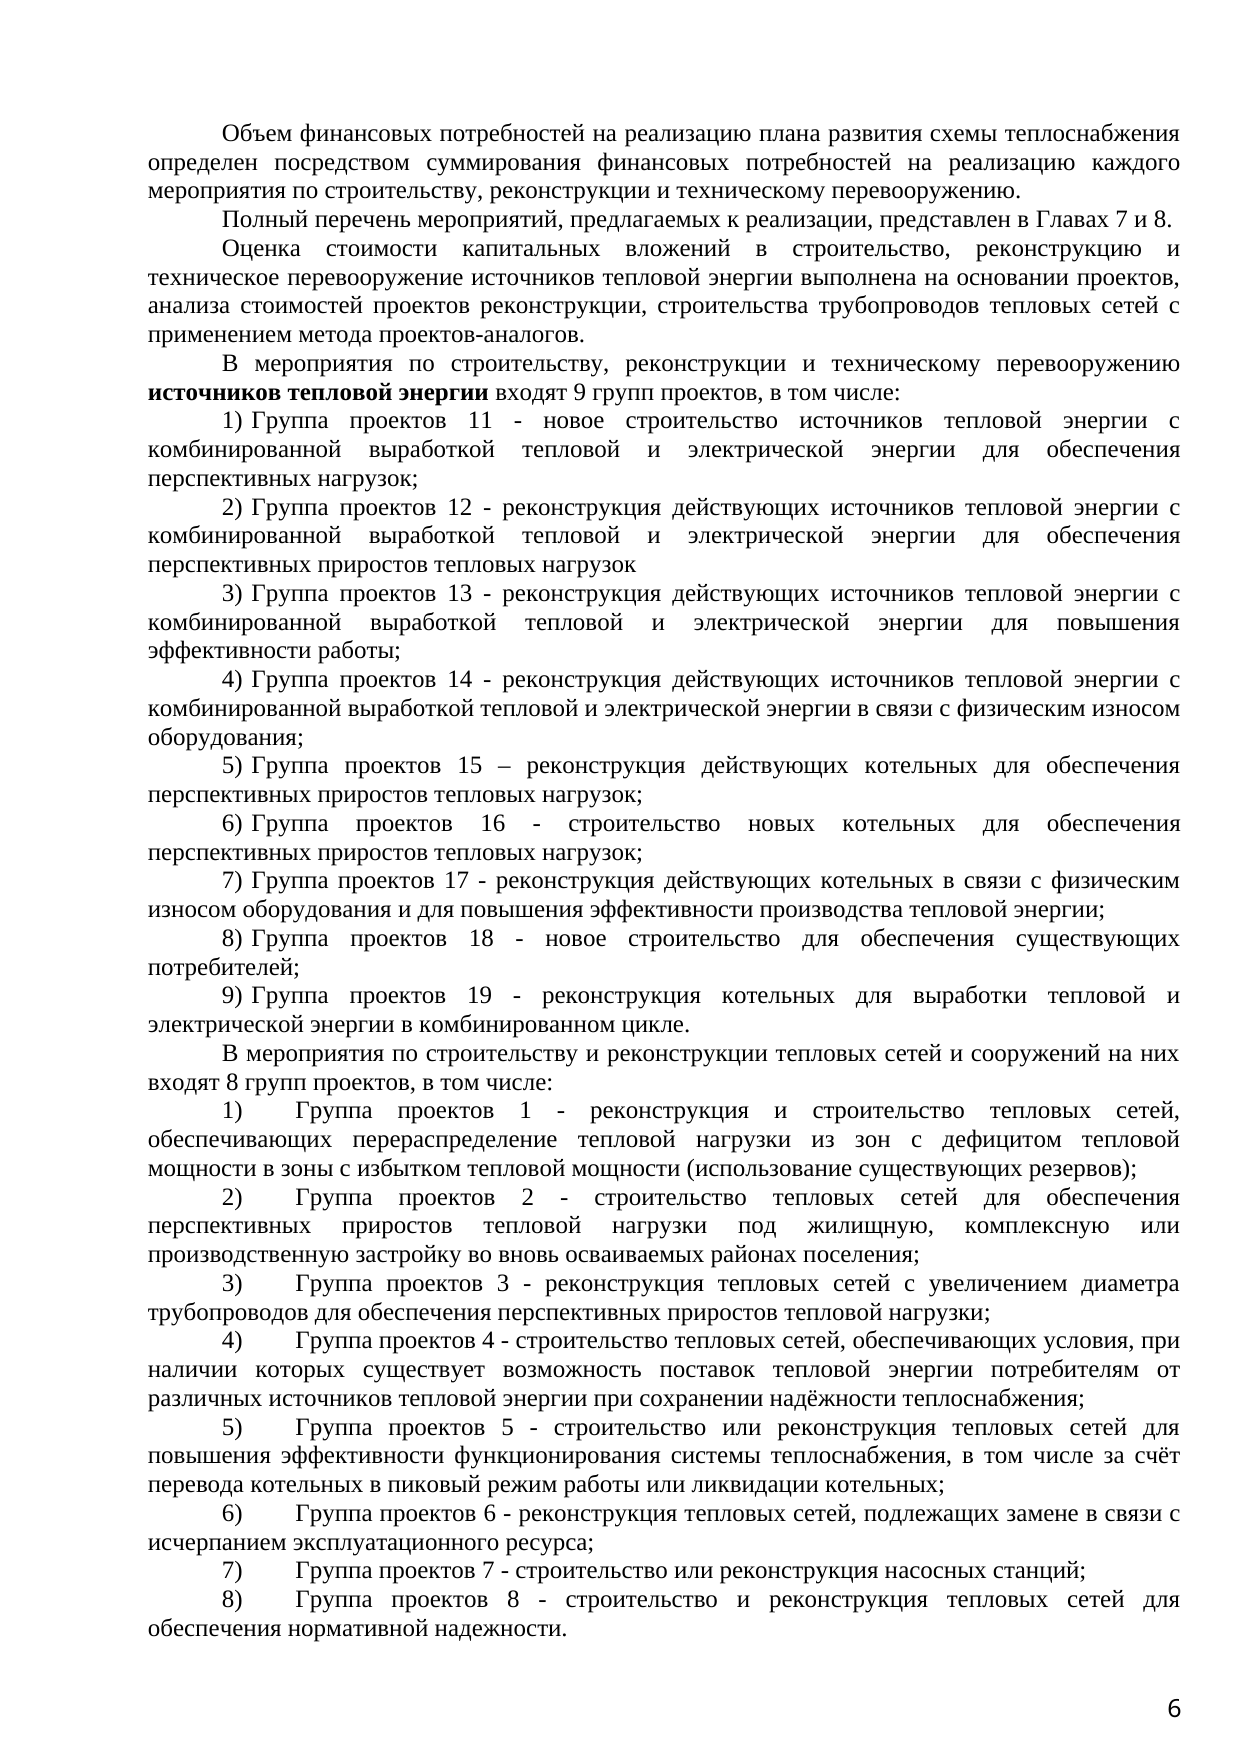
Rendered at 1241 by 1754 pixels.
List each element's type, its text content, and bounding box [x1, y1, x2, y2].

text 5) Группа проектов 15 – реконструкция действующих котельных для обеспечения перспективных приростов тепловых нагрузок; [148, 751, 1181, 808]
text 6) Группа проектов 6 - реконструкция тепловых сетей, подлежащих замене в связи с исчерпанием эксплуатационного ресурса; [148, 1498, 1181, 1556]
text 2) Группа проектов 2 - строительство тепловых сетей для обеспечения перспективных приростов тепловой нагрузки под жилищную, комплексную или производственную застройку во вновь осваиваемых районах поселения; [148, 1182, 1181, 1268]
text 7) Группа проектов 7 - строительство или реконструкция насосных станций; [148, 1556, 1181, 1584]
text 5) Группа проектов 5 - строительство или реконструкция тепловых сетей для повышения эффективности функционирования системы теплоснабжения, в том числе за счёт перевода котельных в пиковый режим работы или ликвидации котельных; [148, 1412, 1181, 1498]
text Полный перечень мероприятий, предлагаемых к реализации, представлен в Главах 7 и 8. [148, 204, 1181, 233]
text 1) Группа проектов 1 - реконструкция и строительство тепловых сетей, обеспечивающих перераспределение тепловой нагрузки из зон с дефицитом тепловой мощности в зоны с избытком тепловой мощности (использование существующих резервов); [148, 1096, 1181, 1182]
text 2) Группа проектов 12 - реконструкция действующих источников тепловой энергии с комбинированной выработкой тепловой и электрической энергии для обеспечения перспективных приростов тепловых нагрузок [148, 492, 1181, 578]
text 7) Группа проектов 17 - реконструкция действующих котельных в связи с физическим износом оборудования и для повышения эффективности производства тепловой энергии; [148, 866, 1181, 923]
text 6) Группа проектов 16 - строительство новых котельных для обеспечения перспективных приростов тепловых нагрузок; [148, 808, 1181, 866]
text 3) Группа проектов 3 - реконструкция тепловых сетей с увеличением диаметра трубопроводов для обеспечения перспективных приростов тепловой нагрузки; [148, 1268, 1181, 1326]
text 1) Группа проектов 11 - новое строительство источников тепловой энергии с комбинированной выработкой тепловой и электрической энергии для обеспечения перспективных нагрузок; [148, 406, 1181, 492]
text 8) Группа проектов 8 - строительство и реконструкция тепловых сетей для обеспечения нормативной надежности. [148, 1584, 1181, 1642]
text 8) Группа проектов 18 - новое строительство для обеспечения существующих потребителей; [148, 923, 1181, 981]
text В мероприятия по строительству и реконструкции тепловых сетей и сооружений на них входят 8 групп проектов, в том числе: [148, 1038, 1181, 1096]
text 4) Группа проектов 4 - строительство тепловых сетей, обеспечивающих условия, при наличии которых существует возможность поставок тепловой энергии потребителям от различных источников тепловой энергии при сохранении надёжности теплоснабжения; [148, 1326, 1181, 1412]
text 4) Группа проектов 14 - реконструкция действующих источников тепловой энергии с комбинированной выработкой тепловой и электрической энергии в связи с физическим износом оборудования; [148, 664, 1181, 751]
text Оценка стоимости капитальных вложений в строительство, реконструкцию и техническое перевооружение источников тепловой энергии выполнена на основании проектов, анализа стоимостей проектов реконструкции, строительства трубопроводов тепловых сетей с применением метода проектов-аналогов. [148, 233, 1181, 348]
text Объем финансовых потребностей на реализацию плана развития схемы теплоснабжения определен посредством суммирования финансовых потребностей на реализацию каждого мероприятия по строительству, реконструкции и техническому перевооружению. [148, 118, 1181, 204]
text 9) Группа проектов 19 - реконструкция котельных для выработки тепловой и электрической энергии в комбинированном цикле. [148, 981, 1181, 1038]
text В мероприятия по строительству, реконструкции и техническому перевооружению источников тепловой энергии входят 9 групп проектов, в том числе: [148, 348, 1181, 406]
text 3) Группа проектов 13 - реконструкция действующих источников тепловой энергии с комбинированной выработкой тепловой и электрической энергии для повышения эффективности работы; [148, 578, 1181, 664]
